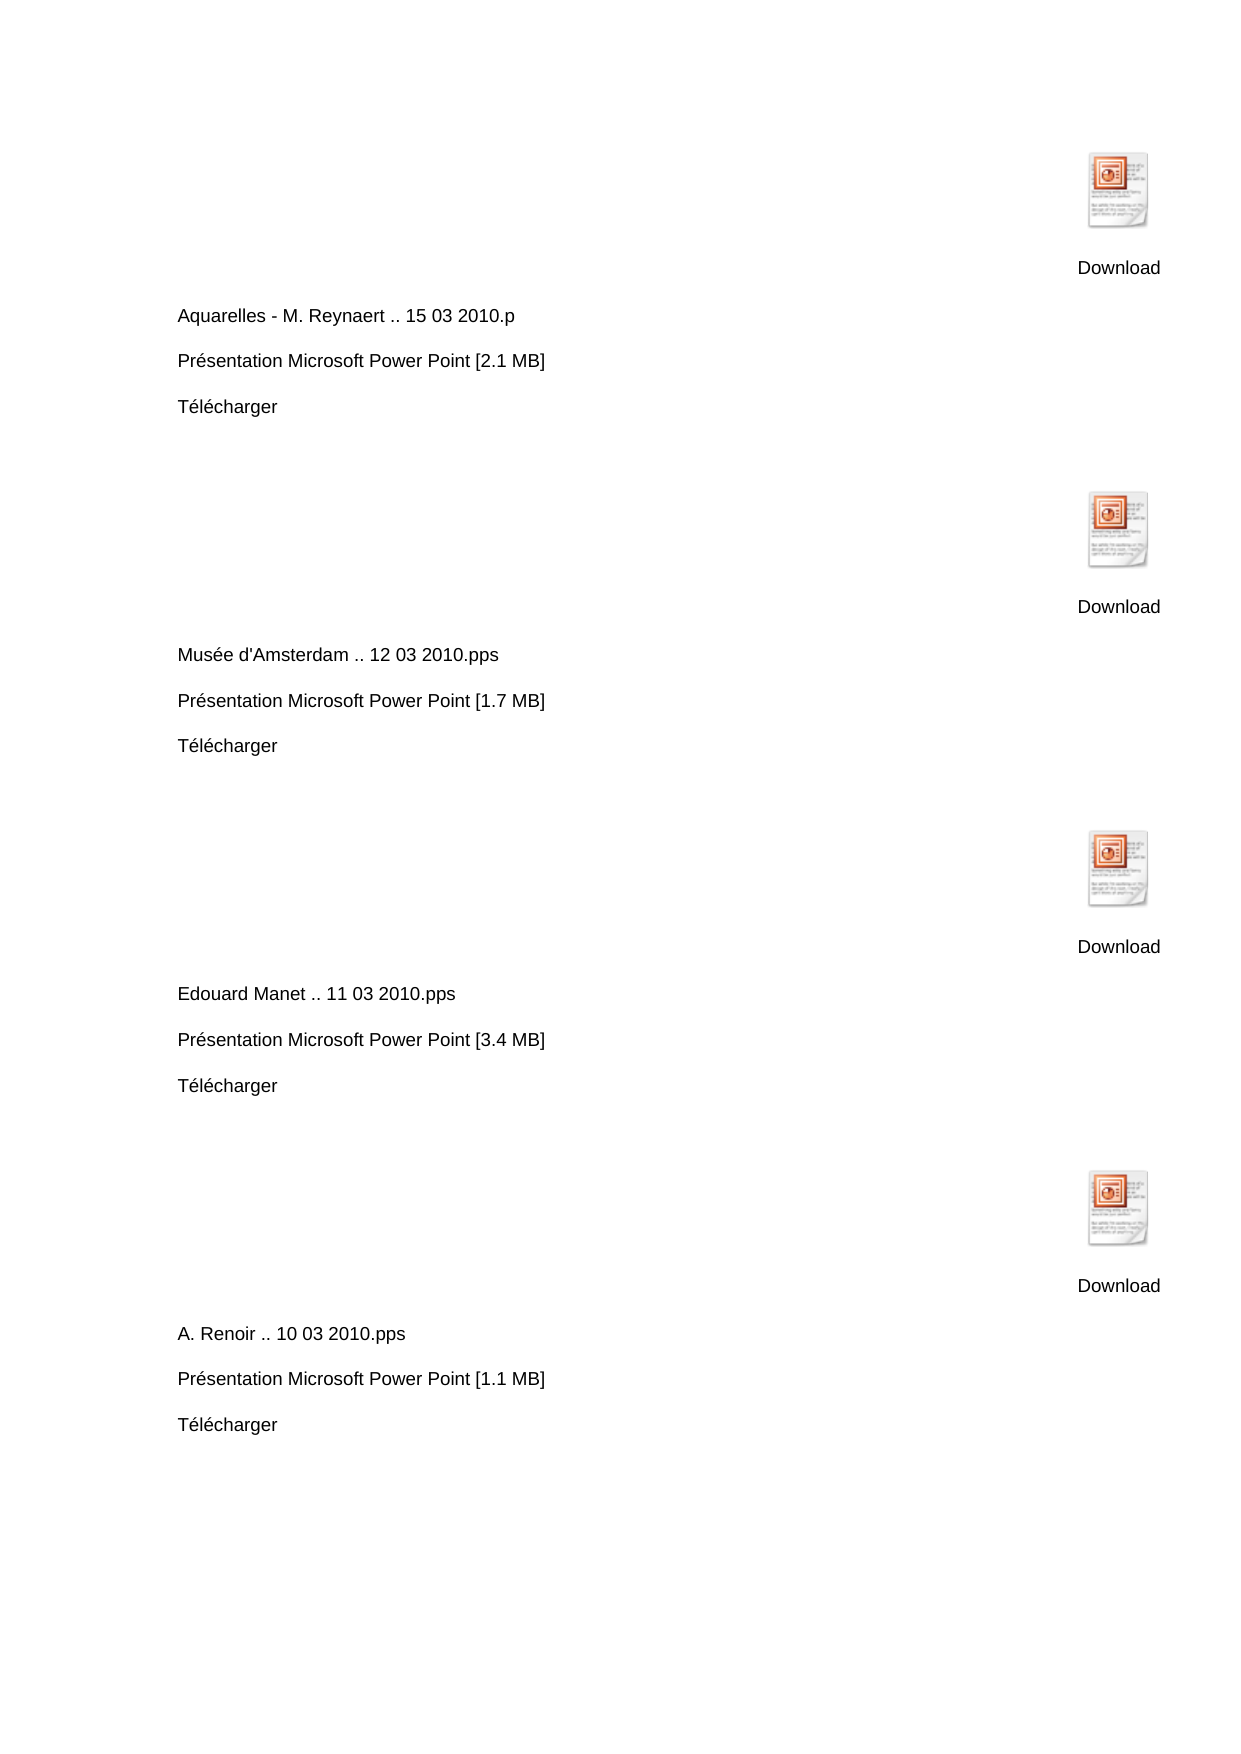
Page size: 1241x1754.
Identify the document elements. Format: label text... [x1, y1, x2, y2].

table_cell Download [1076, 1273, 1168, 1323]
text A. Renoir .. 10 03 2010.pps [177, 1323, 1063, 1344]
text Télécharger [177, 1414, 1063, 1435]
table_cell Download [1076, 255, 1168, 304]
picture [1077, 149, 1157, 229]
table_header [1076, 1166, 1168, 1273]
text Télécharger [177, 1074, 1063, 1096]
text Télécharger [177, 396, 1063, 417]
picture [1077, 827, 1157, 908]
text Edouard Manet .. 11 03 2010.pps [177, 983, 1063, 1005]
table_header [1076, 826, 1168, 934]
picture [1077, 1167, 1157, 1247]
text Télécharger [177, 735, 1063, 757]
text Présentation Microsoft Power Point [1.1 MB] [177, 1368, 1063, 1390]
picture [1077, 488, 1157, 569]
text Présentation Microsoft Power Point [2.1 MB] [177, 350, 1063, 372]
text Présentation Microsoft Power Point [1.7 MB] [177, 689, 1063, 711]
table_cell Download [1076, 595, 1168, 644]
text Musée d'Amsterdam .. 12 03 2010.pps [177, 644, 1063, 665]
text Aquarelles - M. Reynaert .. 15 03 2010.p [177, 304, 1063, 326]
table_header [1076, 487, 1168, 594]
table_header [1076, 148, 1168, 255]
text Présentation Microsoft Power Point [3.4 MB] [177, 1029, 1063, 1050]
table_cell Download [1076, 934, 1168, 983]
